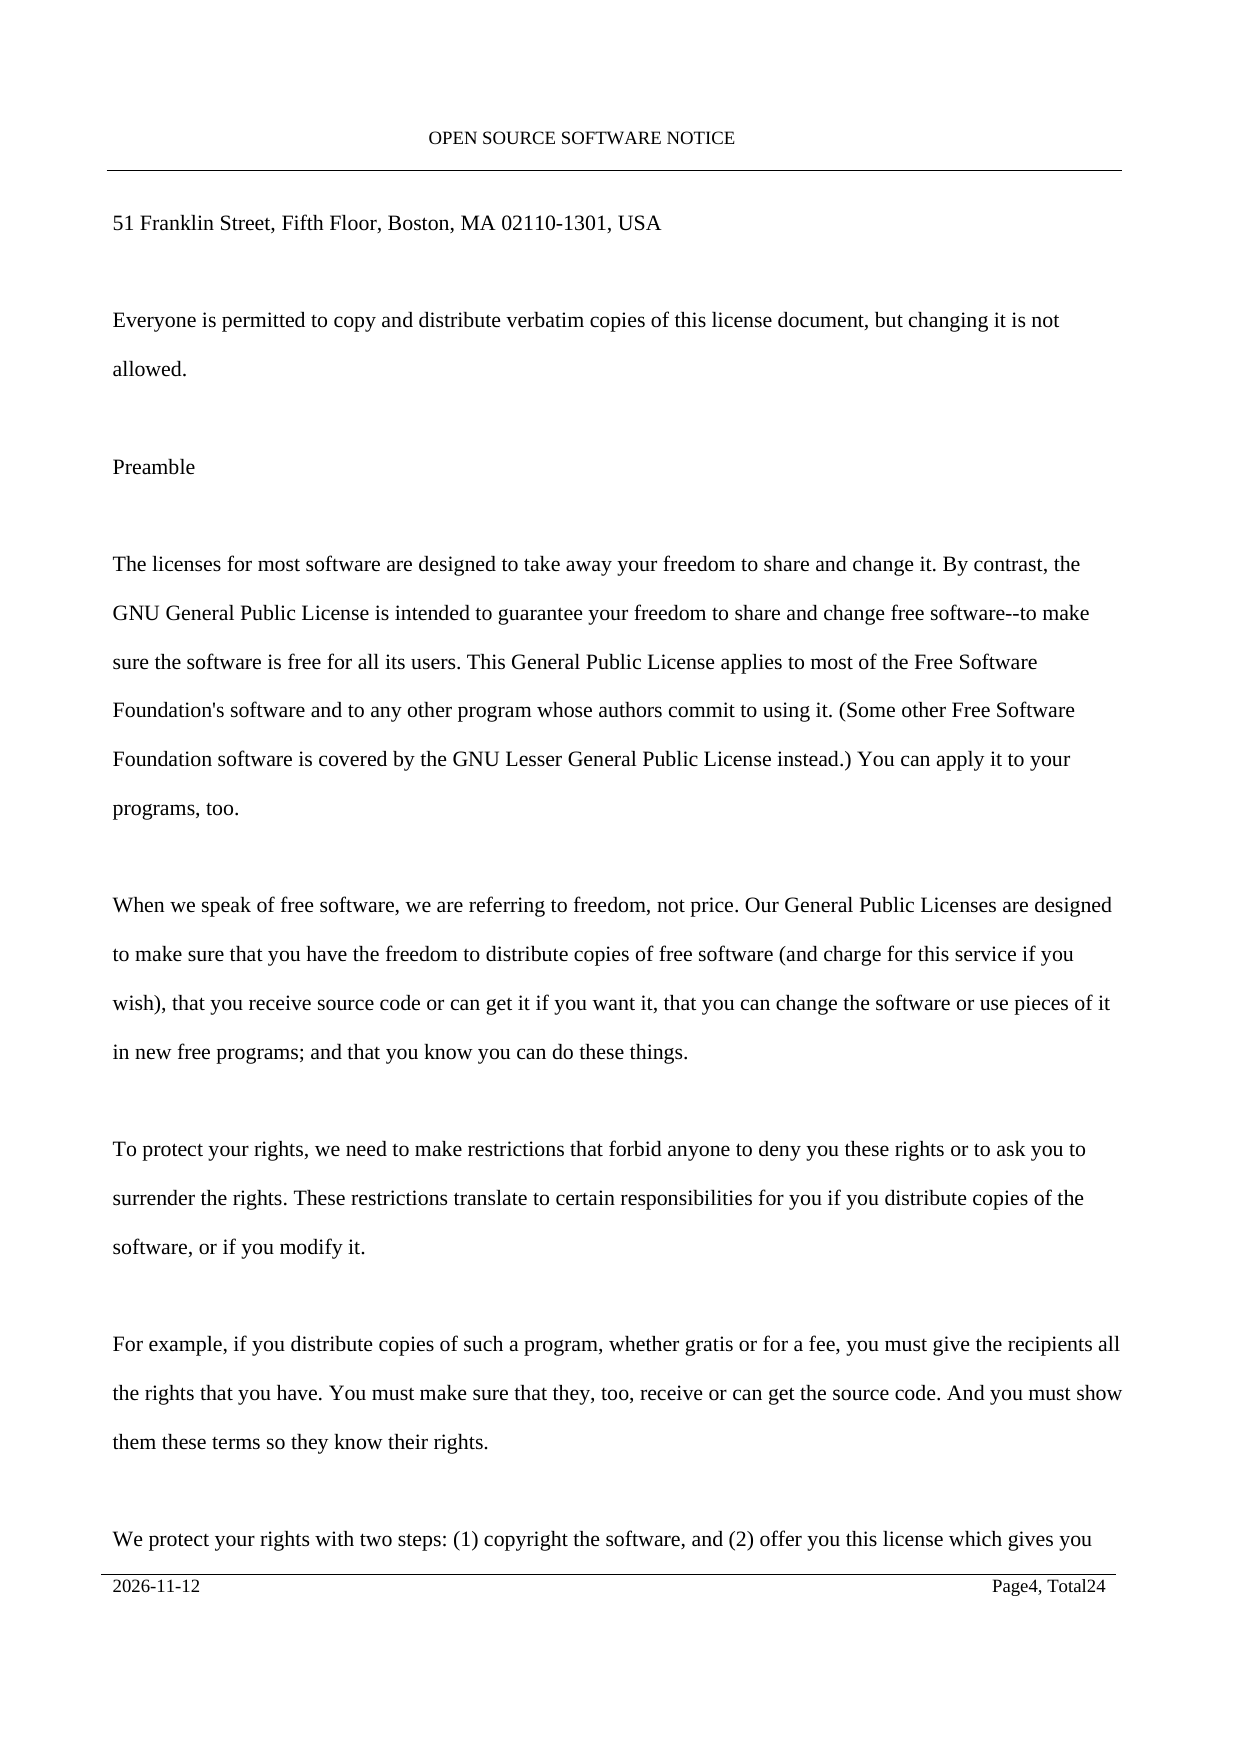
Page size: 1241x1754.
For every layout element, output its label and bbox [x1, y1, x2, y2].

text [112, 206, 1128, 1555]
